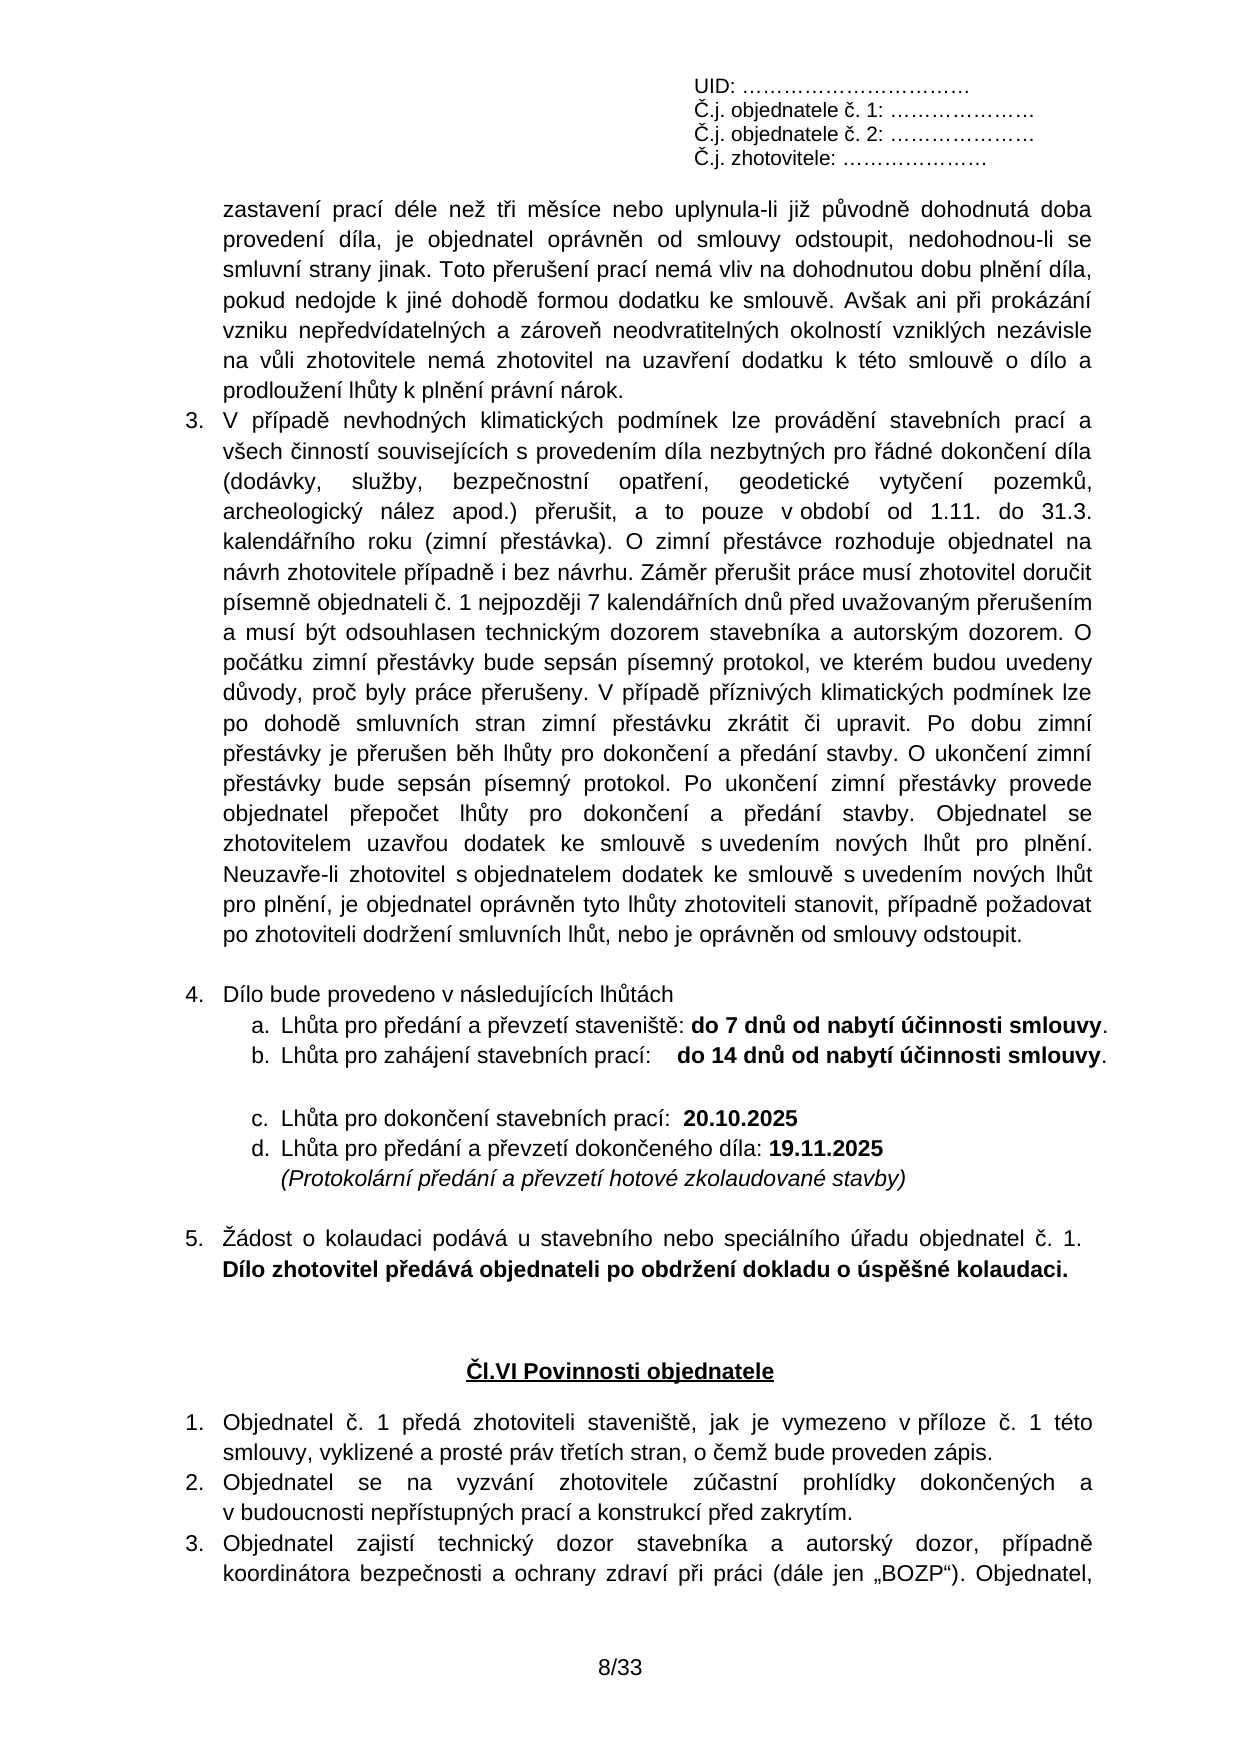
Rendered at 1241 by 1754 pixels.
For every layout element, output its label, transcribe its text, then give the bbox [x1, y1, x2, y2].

list Objednatel č. 1 předá zhotoviteli staveniště, jak je vymezeno v příloze č. 1 této smlouvy, vyklizené a prosté práv třetích stran, o čemž bude proveden zápis. [185, 1409, 1093, 1465]
text (Protokolární předání a převzetí hotové zkolaudované stavby) [281, 1165, 1107, 1191]
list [185, 196, 1093, 403]
text Čl.VI Povinnosti objednatele [148, 1358, 1093, 1384]
list Lhůta pro předání a převzetí staveniště: do 7 dnů od nabytí účinnosti smlouvy. [251, 1012, 1137, 1038]
list V případě nevhodných klimatických podmínek lze provádění stavebních prací a všech činností souvisejících s provedením díla nezbytných pro řádné dokončení díla (dodávky, služby, bezpečnostní opatření, geodetické vytyčení pozemků, archeologický nález apod.) přerušit, a to pouze v období od 1.11. do 31.3. kalendářního roku (zimní přestávka). O zimní přestávce rozhoduje objednatel na návrh zhotovitele případně i bez návrhu. Záměr přerušit práce musí zhotovitel doručit písemně objednateli č. 1 nejpozději 7 kalendářních dnů před uvažovaným přerušením a musí být odsouhlasen technickým dozorem stavebníka a autorským dozorem. O počátku zimní přestávky bude sepsán písemný protokol, ve kterém budou uvedeny důvody, proč byly práce přerušeny. V případě příznivých klimatických podmínek lze po dohodě smluvních stran zimní přestávku zkrátit či upravit. Po dobu zimní přestávky je přerušen běh lhůty pro dokončení a předání stavby. O ukončení zimní přestávky bude sepsán písemný protokol. Po ukončení zimní přestávky provede objednatel přepočet lhůty pro dokončení a předání stavby. Objednatel se zhotovitelem uzavřou dodatek ke smlouvě s uvedením nových lhůt pro plnění. Neuzavře-li zhotovitel s objednatelem dodatek ke smlouvě s uvedením nových lhůt pro plnění, je objednatel oprávněn tyto lhůty zhotoviteli stanovit, případně požadovat po zhotoviteli dodržení smluvních lhůt, nebo je oprávněn od smlouvy odstoupit. [185, 407, 1093, 947]
list Lhůta pro zahájení stavebních prací: do 14 dnů od nabytí účinnosti smlouvy. [251, 1042, 1107, 1100]
list Žádost o kolaudaci podává u stavebního nebo speciálního úřadu objednatel č. 1. Dílo zhotovitel předává objednateli po obdržení dokladu o úspěšné kolaudaci. [185, 1225, 1093, 1282]
list Objednatel se na vyzvání zhotovitele zúčastní prohlídky dokončených a v budoucnosti nepřístupných prací a konstrukcí před zakrytím. [185, 1469, 1093, 1526]
list Dílo bude provedeno v následujících lhůtách [185, 981, 1093, 1008]
list Lhůta pro předání a převzetí dokončeného díla: 19.11.2025 [251, 1135, 1107, 1161]
list Lhůta pro dokončení stavebních prací: 20.10.2025 [251, 1104, 1107, 1131]
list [185, 1529, 1093, 1586]
